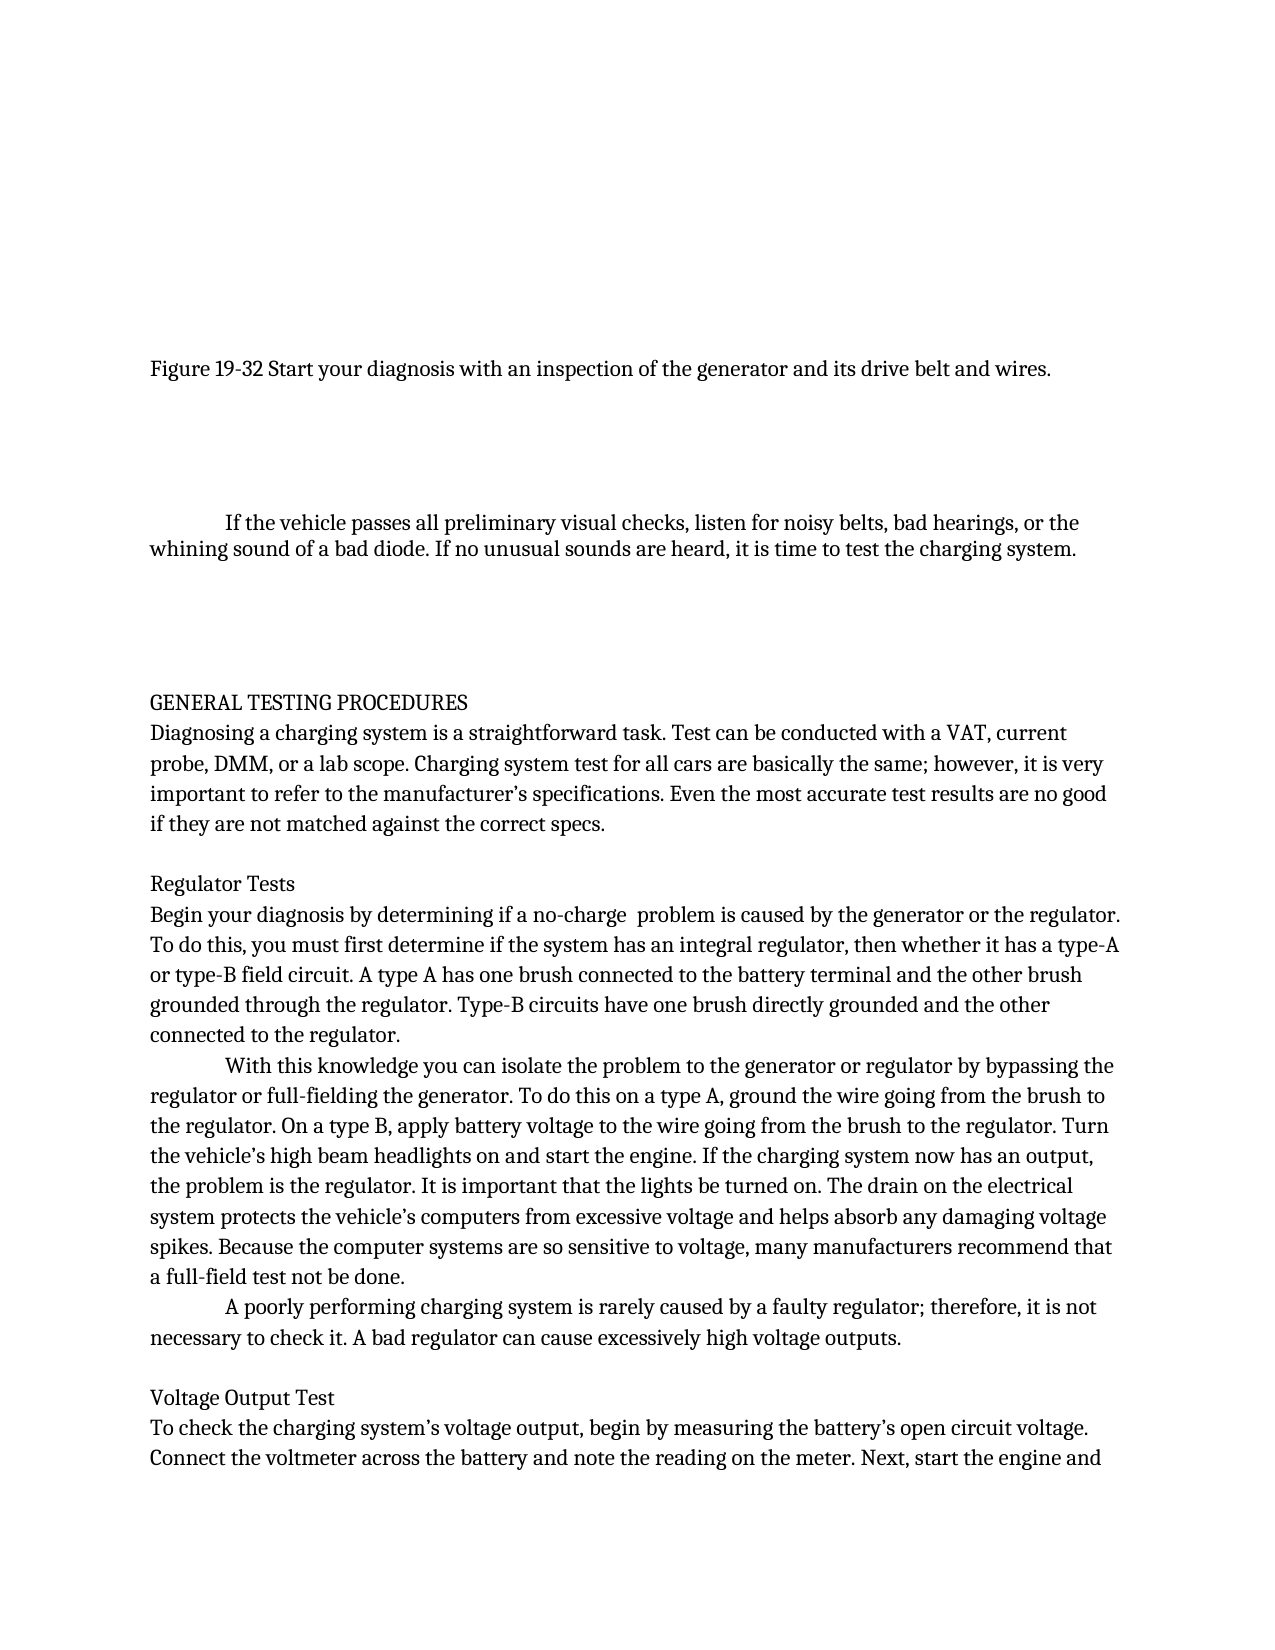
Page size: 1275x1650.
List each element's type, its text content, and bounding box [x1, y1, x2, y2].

text Diagnosing a charging system is a straightforward task. Test can be conducted with a VAT, current probe, DMM, or a lab scope. Charging system test for all cars are basically the same; however, it is very important to refer to the manufacturer’s specifications. Even the most accurate test results are no good if they are not matched against the correct specs. [150, 720, 1125, 837]
text Regulator Tests [150, 871, 1125, 897]
text With this knowledge you can isolate the problem to the generator or regulator by bypassing the regulator or full-fielding the generator. To do this on a type A, ground the wire going from the brush to the regulator. On a type B, apply battery voltage to the wire going from the brush to the regulator. Turn the vehicle’s high beam headlights on and start the engine. If the charging system now has an output, the problem is the regulator. It is important that the lights be turned on. The drain on the electrical system protects the vehicle’s computers from excessive voltage and helps absorb any damaging voltage spikes. Because the computer systems are so sensitive to voltage, many manufacturers recommend that a full-field test not be done. [150, 1052, 1125, 1290]
text Voltage Output Test [150, 1385, 1125, 1411]
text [150, 1415, 1125, 1471]
text If the vehicle passes all preliminary visual checks, listen for noisy belts, bad hearings, or the whining sound of a bad diode. If no unusual sounds are heard, it is time to test the charging system. [150, 509, 1125, 562]
text A poorly performing charging system is rarely caused by a faulty regulator; therefore, it is not necessary to check it. A bad regulator can cause excessively high voltage outputs. [150, 1294, 1125, 1351]
text Begin your diagnosis by determining if a no-charge problem is caused by the generator or the regulator. To do this, you must first determine if the system has an integral regulator, then whether it has a type-A or type-B field circuit. A type A has one brush connected to the battery terminal and the other brush grounded through the regulator. Type-B circuits have one brush directly grounded and the other connected to the regulator. [150, 901, 1125, 1048]
text GENERAL TESTING PROCEDURES [150, 690, 1125, 716]
text Figure 19-32 Start your diagnosis with an inspection of the generator and its drive belt and wires. [150, 355, 1125, 382]
